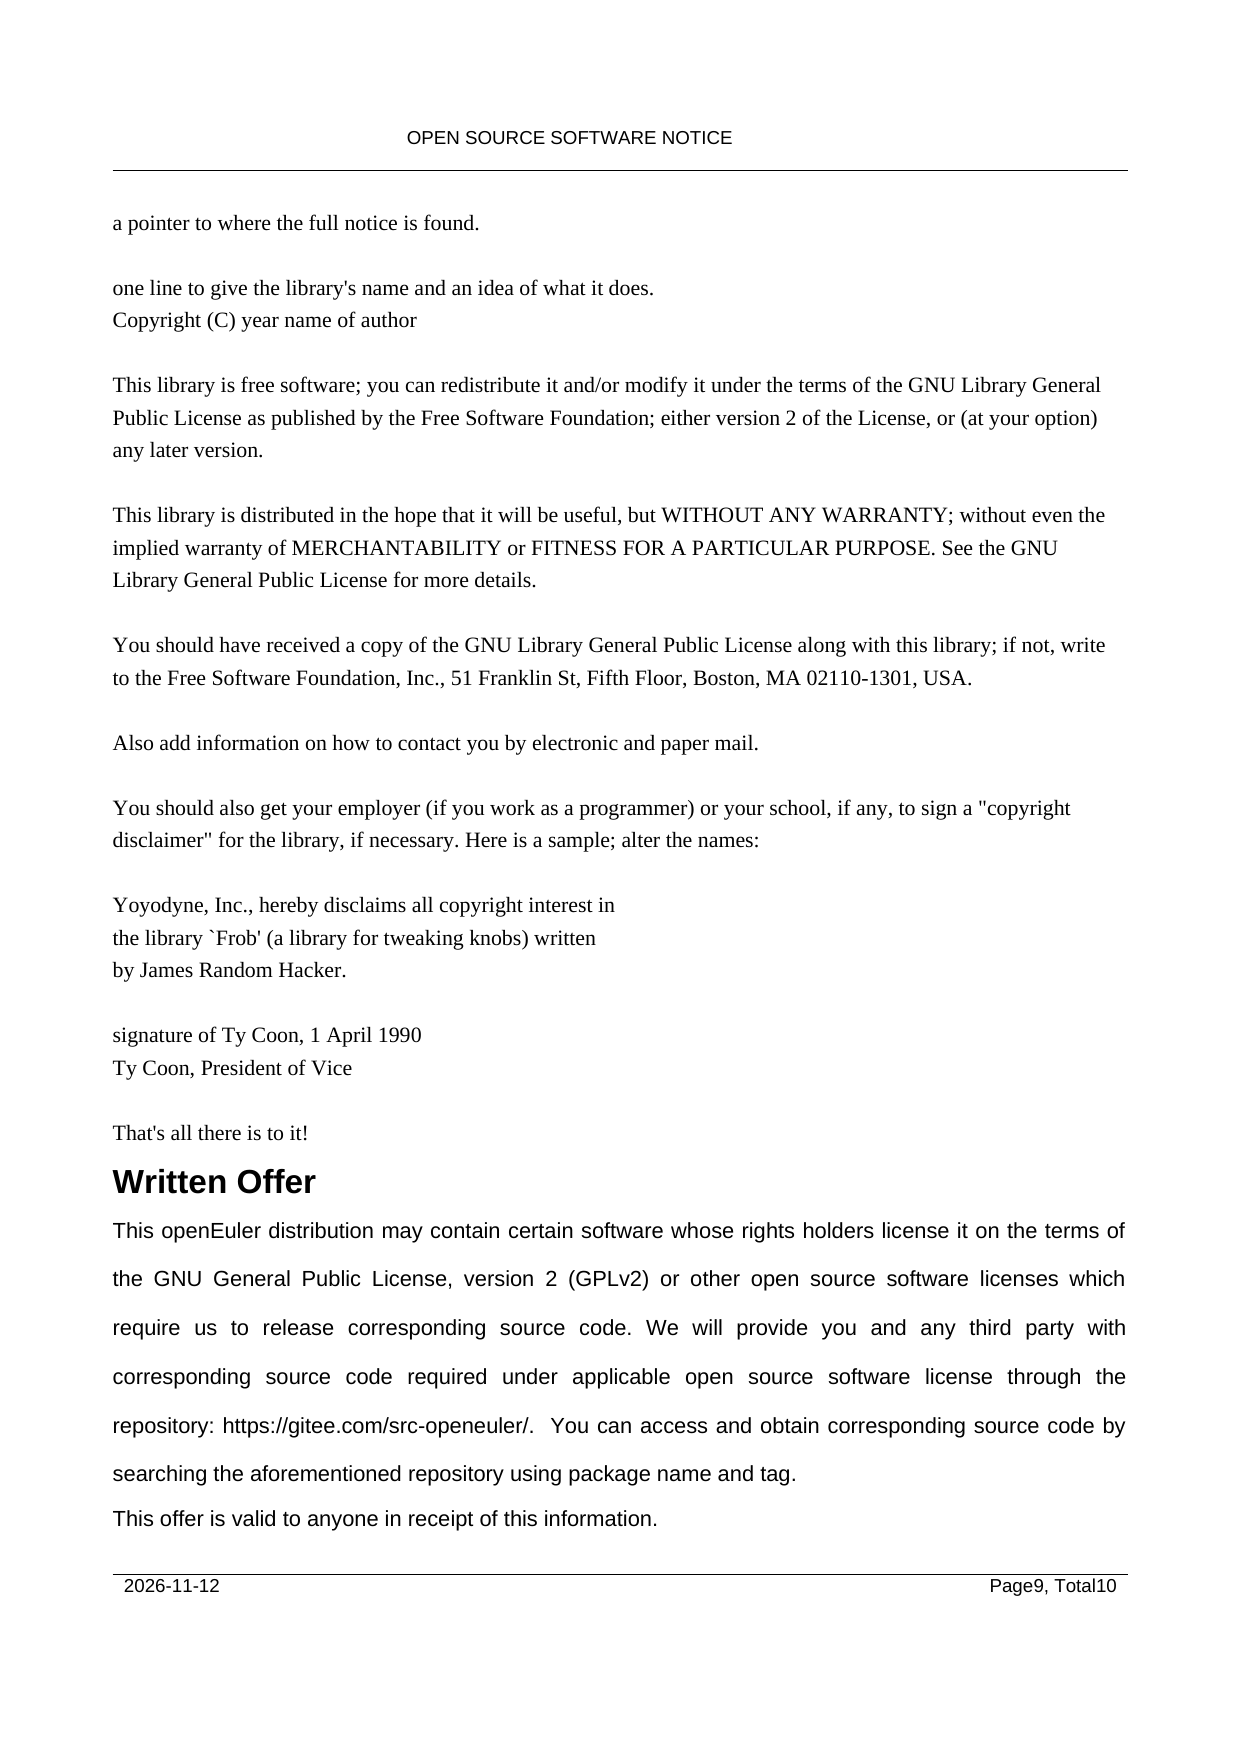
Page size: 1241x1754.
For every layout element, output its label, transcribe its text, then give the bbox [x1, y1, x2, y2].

text Written Offer [112, 1149, 1128, 1214]
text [112, 206, 1128, 1149]
text This offer is valid to anyone in receipt of this information. [112, 1503, 1128, 1535]
text This openEuler distribution may contain certain software whose rights holders license it on the terms of the GNU General Public License, version 2 (GPLv2) or other open source software licenses which require us to release corresponding source code. We will provide you and any third party with corresponding source code required under applicable open source software license through the repository: https://gitee.com/src-openeuler/. You can access and obtain corresponding source code by searching the aforementioned repository using package name and tag. [112, 1214, 1128, 1490]
